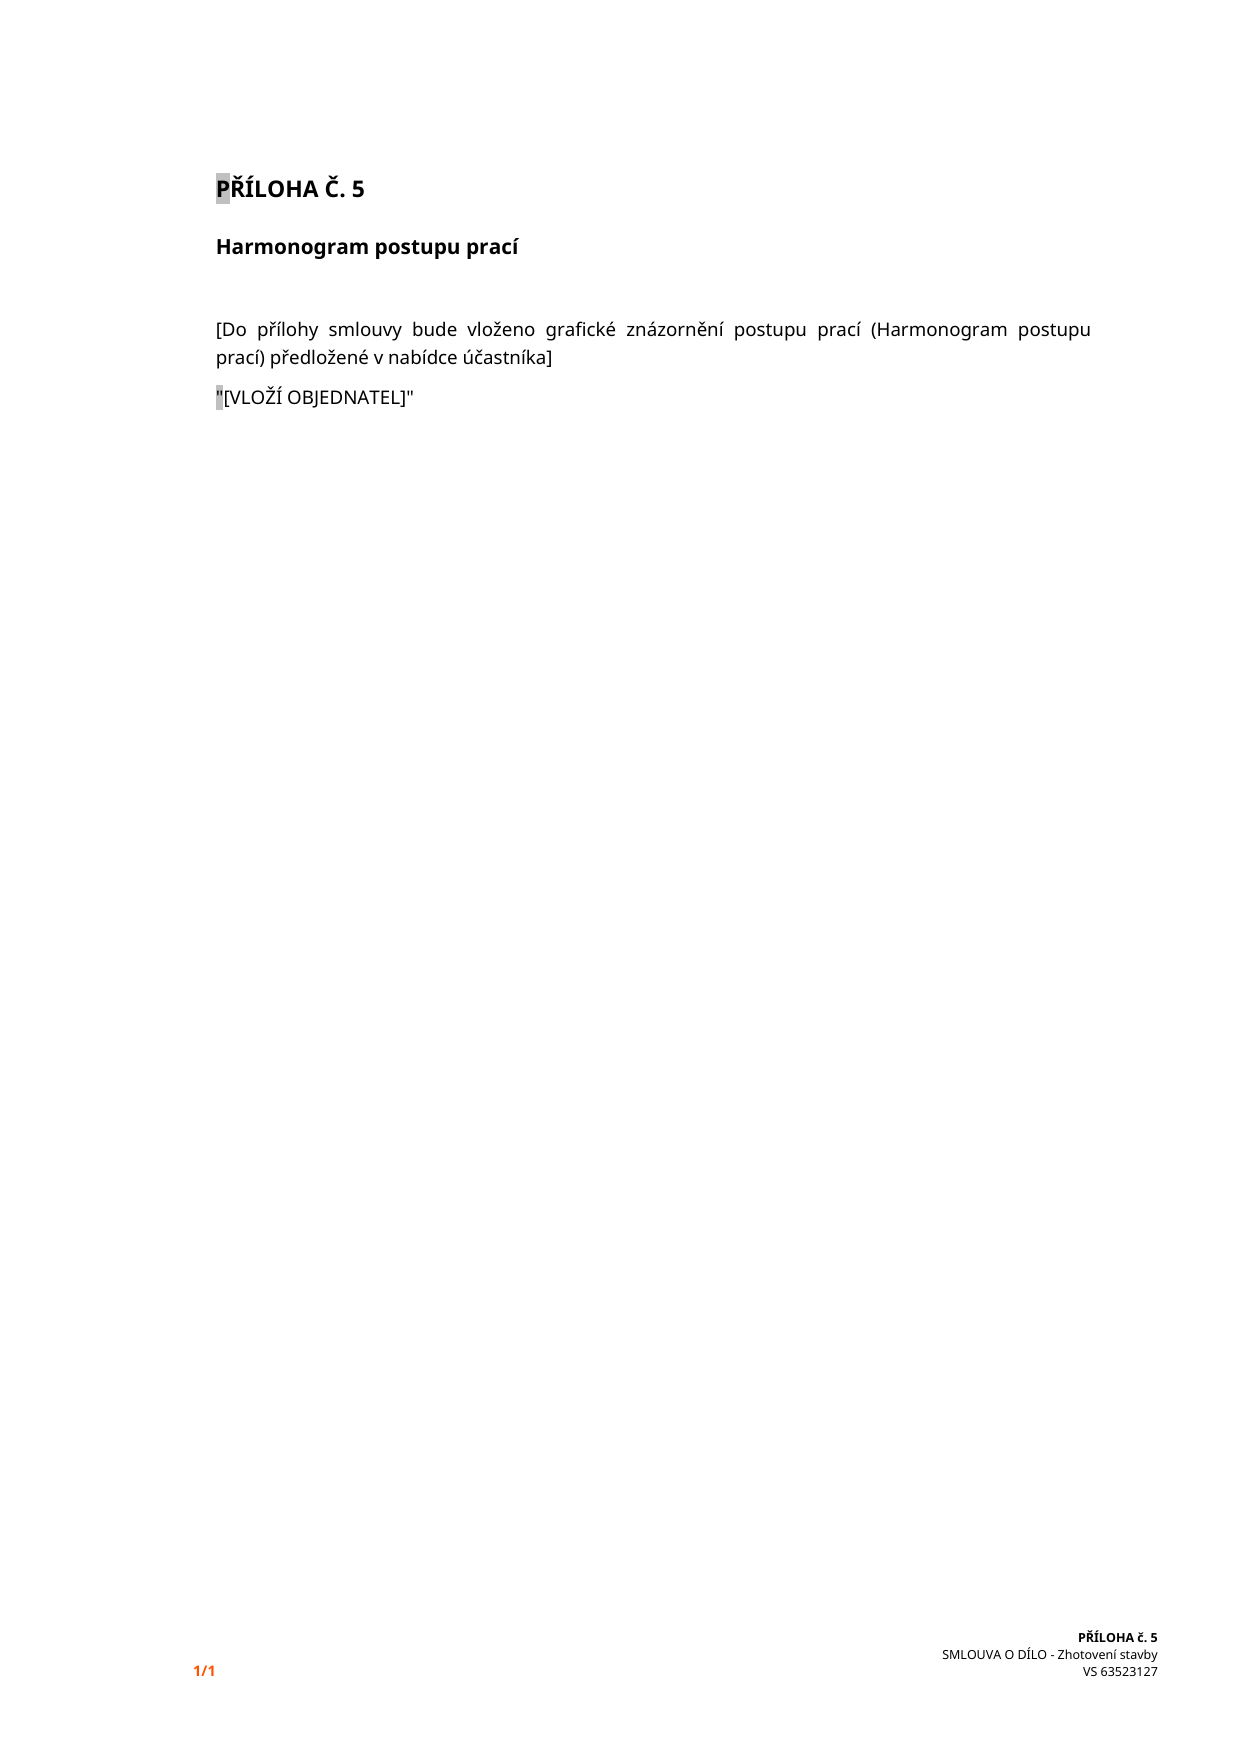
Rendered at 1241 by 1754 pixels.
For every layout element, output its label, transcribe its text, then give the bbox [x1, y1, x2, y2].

text Harmonogram postupu prací [216, 232, 1093, 260]
text Příloha č. 5 [216, 172, 1093, 204]
text [Do přílohy smlouvy bude vloženo grafické znázornění postupu prací (Harmonogram postupu prací) předložené v nabídce účastníka] [216, 316, 1093, 370]
